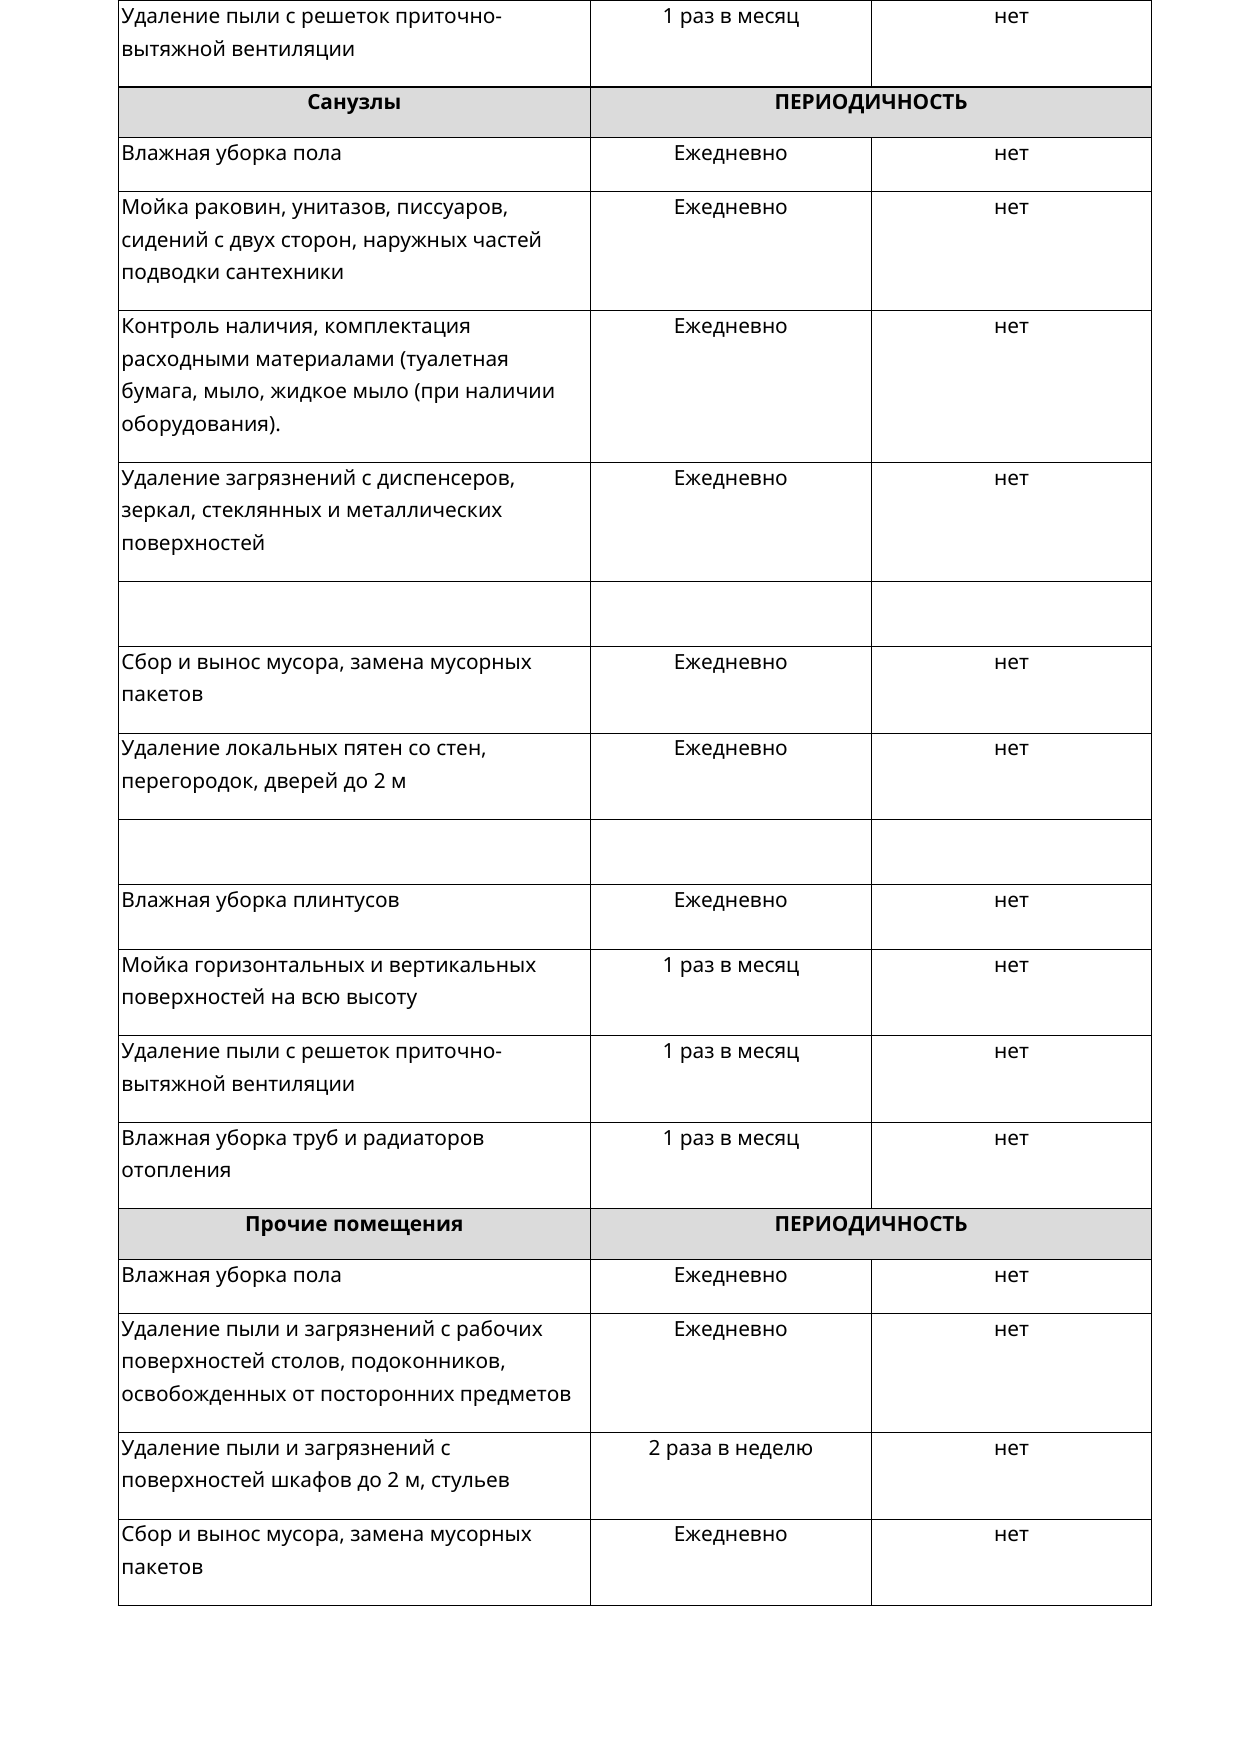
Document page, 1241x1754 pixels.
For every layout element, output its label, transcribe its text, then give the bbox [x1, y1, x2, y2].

table_cell нет [872, 1, 1151, 86]
table_cell Прочие помещения [119, 1209, 590, 1259]
table_cell Влажная уборка плинтусов [119, 885, 590, 949]
table_cell нет [872, 1123, 1151, 1208]
table_cell нет [872, 138, 1151, 191]
table_cell ПЕРИОДИЧНОСТЬ [591, 88, 1151, 137]
table_cell 1 раз в месяц [591, 1123, 871, 1208]
table_cell [591, 582, 871, 646]
table_cell Влажная уборка труб и радиаторов отопления [119, 1123, 590, 1208]
table_cell 1 раз в месяц [591, 1, 871, 86]
table_cell Ежедневно [591, 311, 871, 462]
table_cell Удаление пыли и загрязнений с рабочих поверхностей столов, подоконников, освобожденных от посторонних предметов [119, 1314, 590, 1432]
table_cell Ежедневно [591, 1260, 871, 1313]
table_cell 1 раз в месяц [591, 1036, 871, 1122]
table_cell нет [872, 1260, 1151, 1313]
table_cell нет [872, 1520, 1151, 1605]
table_cell Ежедневно [591, 463, 871, 581]
table_cell Ежедневно [591, 192, 871, 310]
table_cell ПЕРИОДИЧНОСТЬ [591, 1209, 1151, 1259]
table_cell нет [872, 950, 1151, 1035]
table_cell 2 раза в неделю [591, 1433, 871, 1518]
table_cell нет [872, 311, 1151, 462]
table_cell нет [872, 463, 1151, 581]
table_cell Контроль наличия, комплектация расходными материалами (туалетная бумага, мыло, жидкое мыло (при наличии оборудования). [119, 311, 590, 462]
table_cell Ежедневно [591, 885, 871, 949]
table_cell Удаление загрязнений с диспенсеров, зеркал, стеклянных и металлических поверхностей [119, 463, 590, 581]
table_cell нет [872, 192, 1151, 310]
table_cell [119, 820, 590, 884]
table_cell [872, 582, 1151, 646]
table_cell нет [872, 734, 1151, 819]
table_cell [872, 820, 1151, 884]
table_cell [591, 820, 871, 884]
table_cell нет [872, 885, 1151, 949]
table_cell Ежедневно [591, 1520, 871, 1605]
table_cell Санузлы [119, 88, 590, 137]
table_cell Удаление локальных пятен со стен, перегородок, дверей до 2 м [119, 734, 590, 819]
table_cell Ежедневно [591, 647, 871, 732]
table_cell нет [872, 1036, 1151, 1122]
table_cell 1 раз в месяц [591, 950, 871, 1035]
table_cell Удаление пыли с решеток приточно-вытяжной вентиляции [119, 1, 590, 86]
table_cell Ежедневно [591, 138, 871, 191]
table_cell [119, 582, 590, 646]
table_cell Мойка раковин, унитазов, писсуаров, сидений с двух сторон, наружных частей подводки сантехники [119, 192, 590, 310]
table_cell Ежедневно [591, 734, 871, 819]
table_cell Сбор и вынос мусора, замена мусорных пакетов [119, 647, 590, 732]
table_cell нет [872, 1433, 1151, 1518]
table_cell Удаление пыли с решеток приточно-вытяжной вентиляции [119, 1036, 590, 1122]
table_cell Влажная уборка пола [119, 1260, 590, 1313]
table_cell нет [872, 1314, 1151, 1432]
table_cell Влажная уборка пола [119, 138, 590, 191]
table_cell Мойка горизонтальных и вертикальных поверхностей на всю высоту [119, 950, 590, 1035]
table_cell Удаление пыли и загрязнений с поверхностей шкафов до 2 м, стульев [119, 1433, 590, 1518]
table_cell Ежедневно [591, 1314, 871, 1432]
table_cell нет [872, 647, 1151, 732]
table_cell Сбор и вынос мусора, замена мусорных пакетов [119, 1520, 590, 1605]
